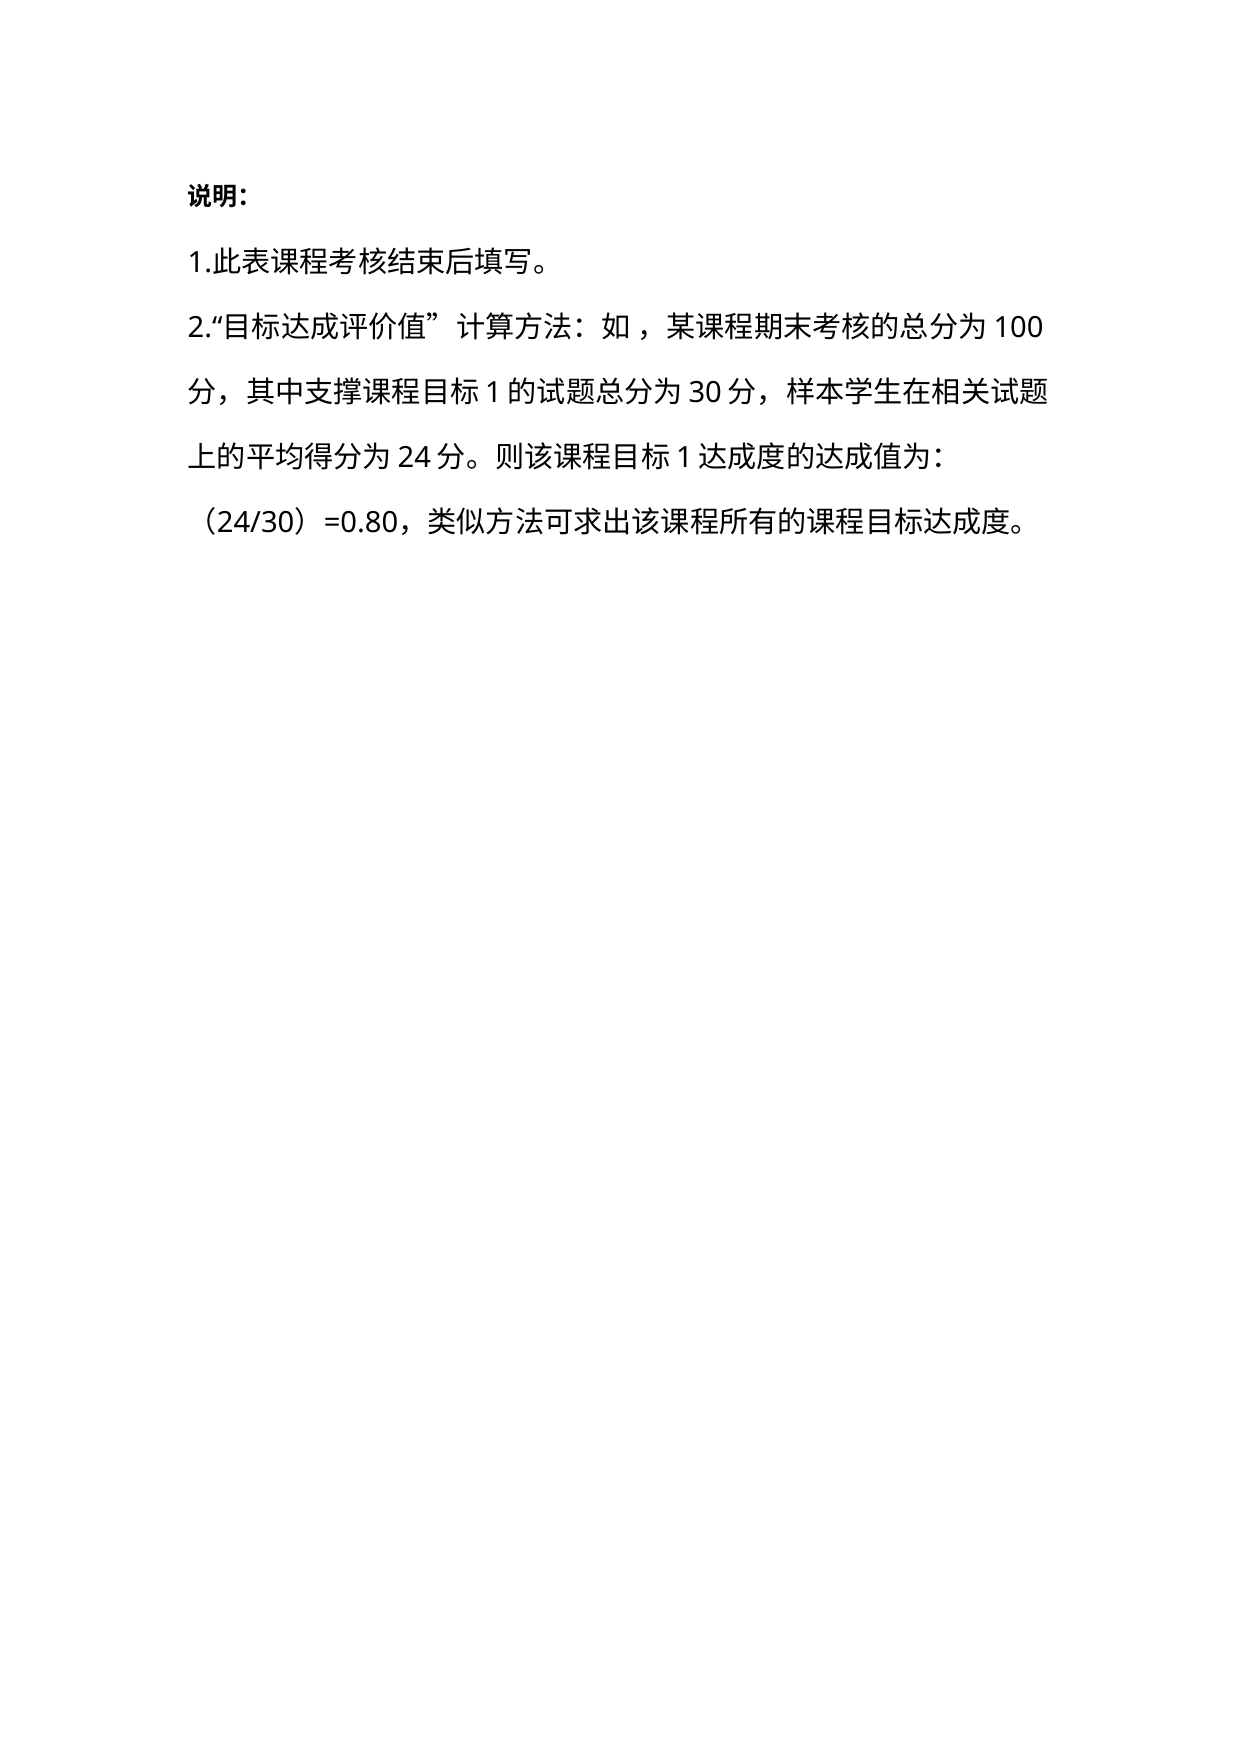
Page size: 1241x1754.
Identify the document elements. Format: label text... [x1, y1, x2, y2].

text 说明： [187, 162, 1053, 227]
list 2.“目标达成评价值”计算方法：如 ，某课程期末考核的总分为100分，其中支撑课程目标1的试题总分为30分，样本学生在相关试题上的平均得分为24分。则该课程目标1达成度的达成值为：（24/30）=0.80，类似方法可求出该课程所有的课程目标达成度。 [187, 292, 1053, 552]
list 1.此表课程考核结束后填写。 [187, 227, 1053, 292]
